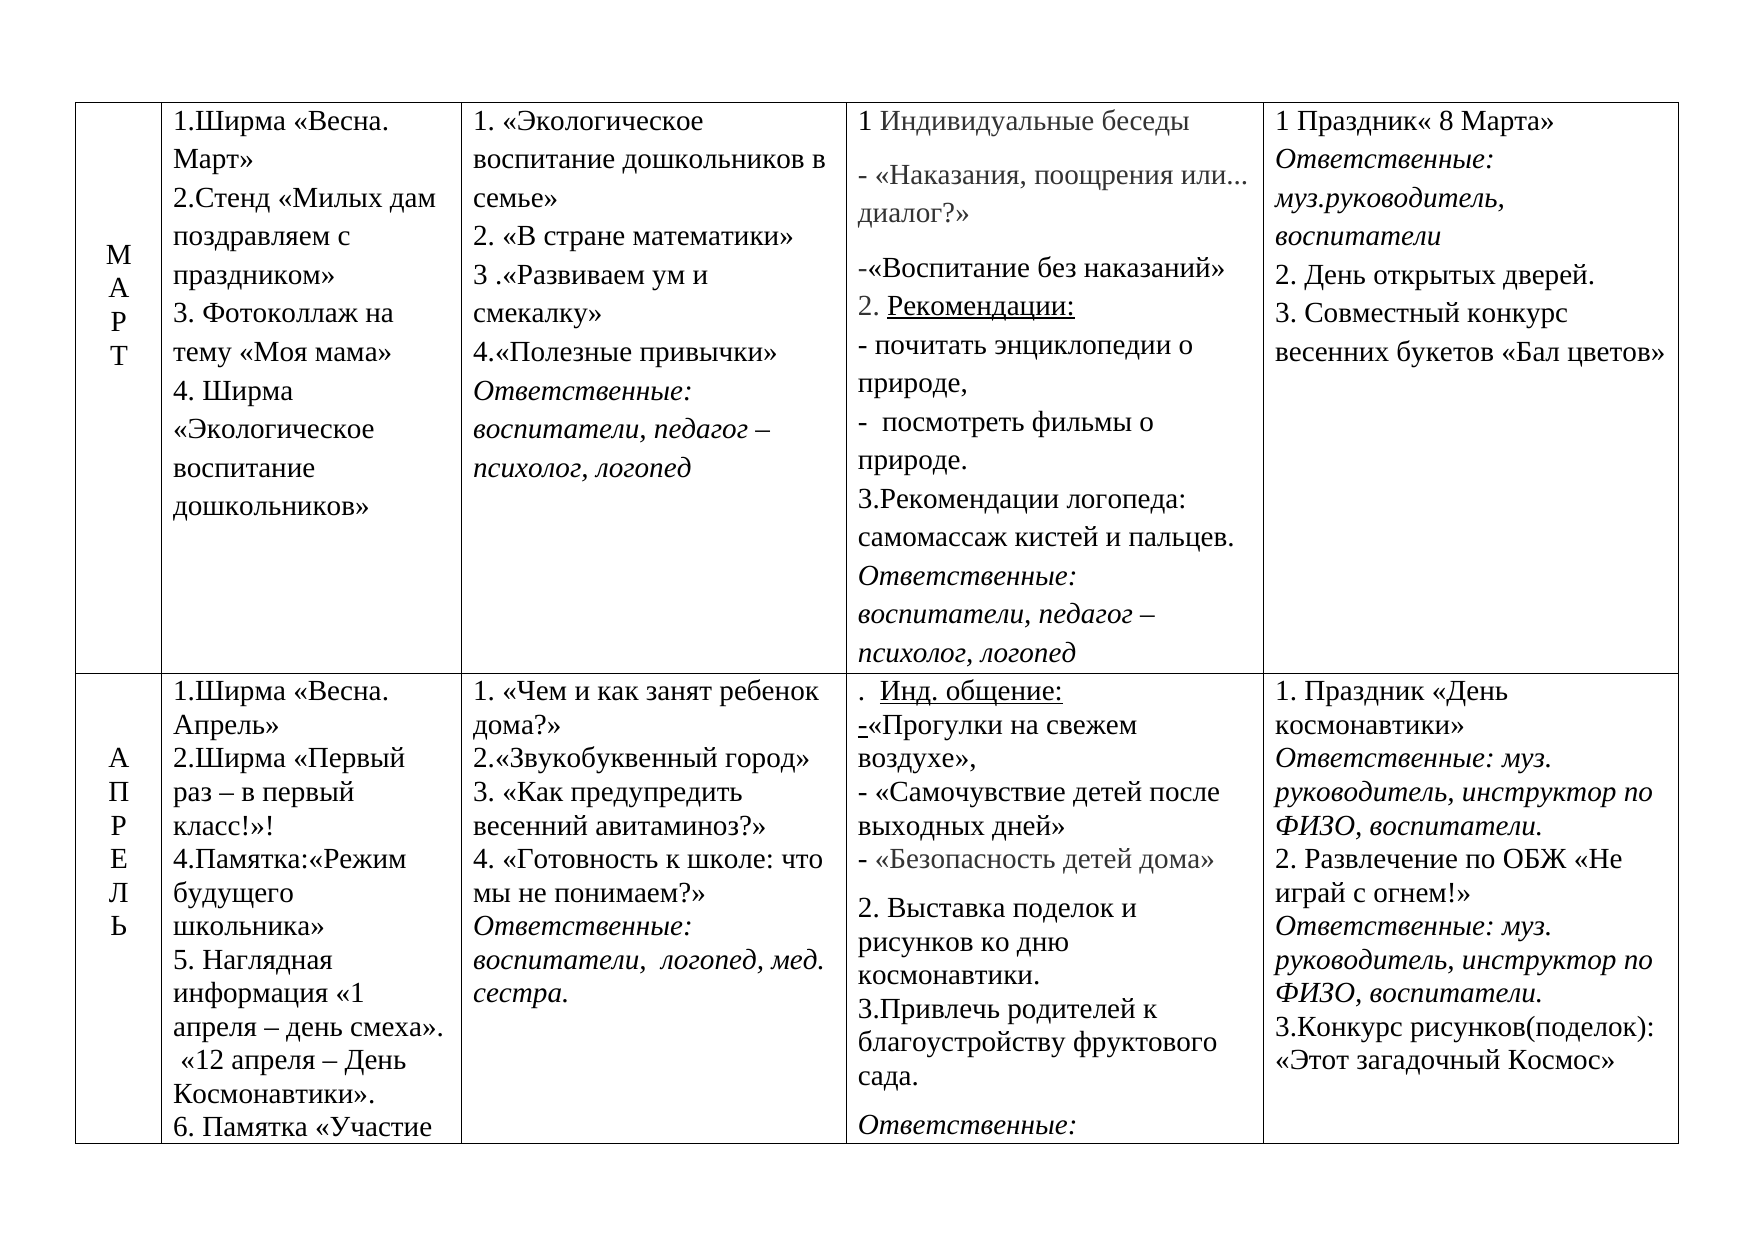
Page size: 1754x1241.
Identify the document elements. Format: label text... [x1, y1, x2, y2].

table_cell 1. «Экологическое воспитание дошкольников в семье» 2. «В стране математики» 3 .«Развиваем ум и смекалку» 4.«Полезные привычки» Ответственные: воспитатели, педагог – психолог, логопед [462, 103, 846, 672]
table_cell 1.Ширма «Весна. Март» 2.Стенд «Милых дам поздравляем с праздником» 3. Фотоколлаж на тему «Моя мама» 4. Ширма «Экологическое воспитание дошкольников» [162, 103, 461, 672]
table_cell А П Р Е Л Ь [76, 674, 161, 1143]
table_cell 1 Индивидуальные беседы - «Наказания, поощрения или... диалог?» -«Воспитание без наказаний» 2. Рекомендации: - почитать энциклопедии о природе, - посмотреть фильмы о природе. 3.Рекомендации логопеда: самомассаж кистей и пальцев. Ответственные: воспитатели, педагог – психолог, логопед [847, 103, 1263, 672]
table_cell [847, 674, 1263, 1143]
table_cell 1 Праздник« 8 Марта» Ответственные: муз.руководитель, воспитатели 2. День открытых дверей. 3. Совместный конкурс весенних букетов «Бал цветов» [1264, 103, 1678, 672]
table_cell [462, 674, 846, 1143]
table_cell М А Р Т [76, 103, 161, 672]
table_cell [162, 674, 461, 1143]
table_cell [1264, 674, 1678, 1143]
